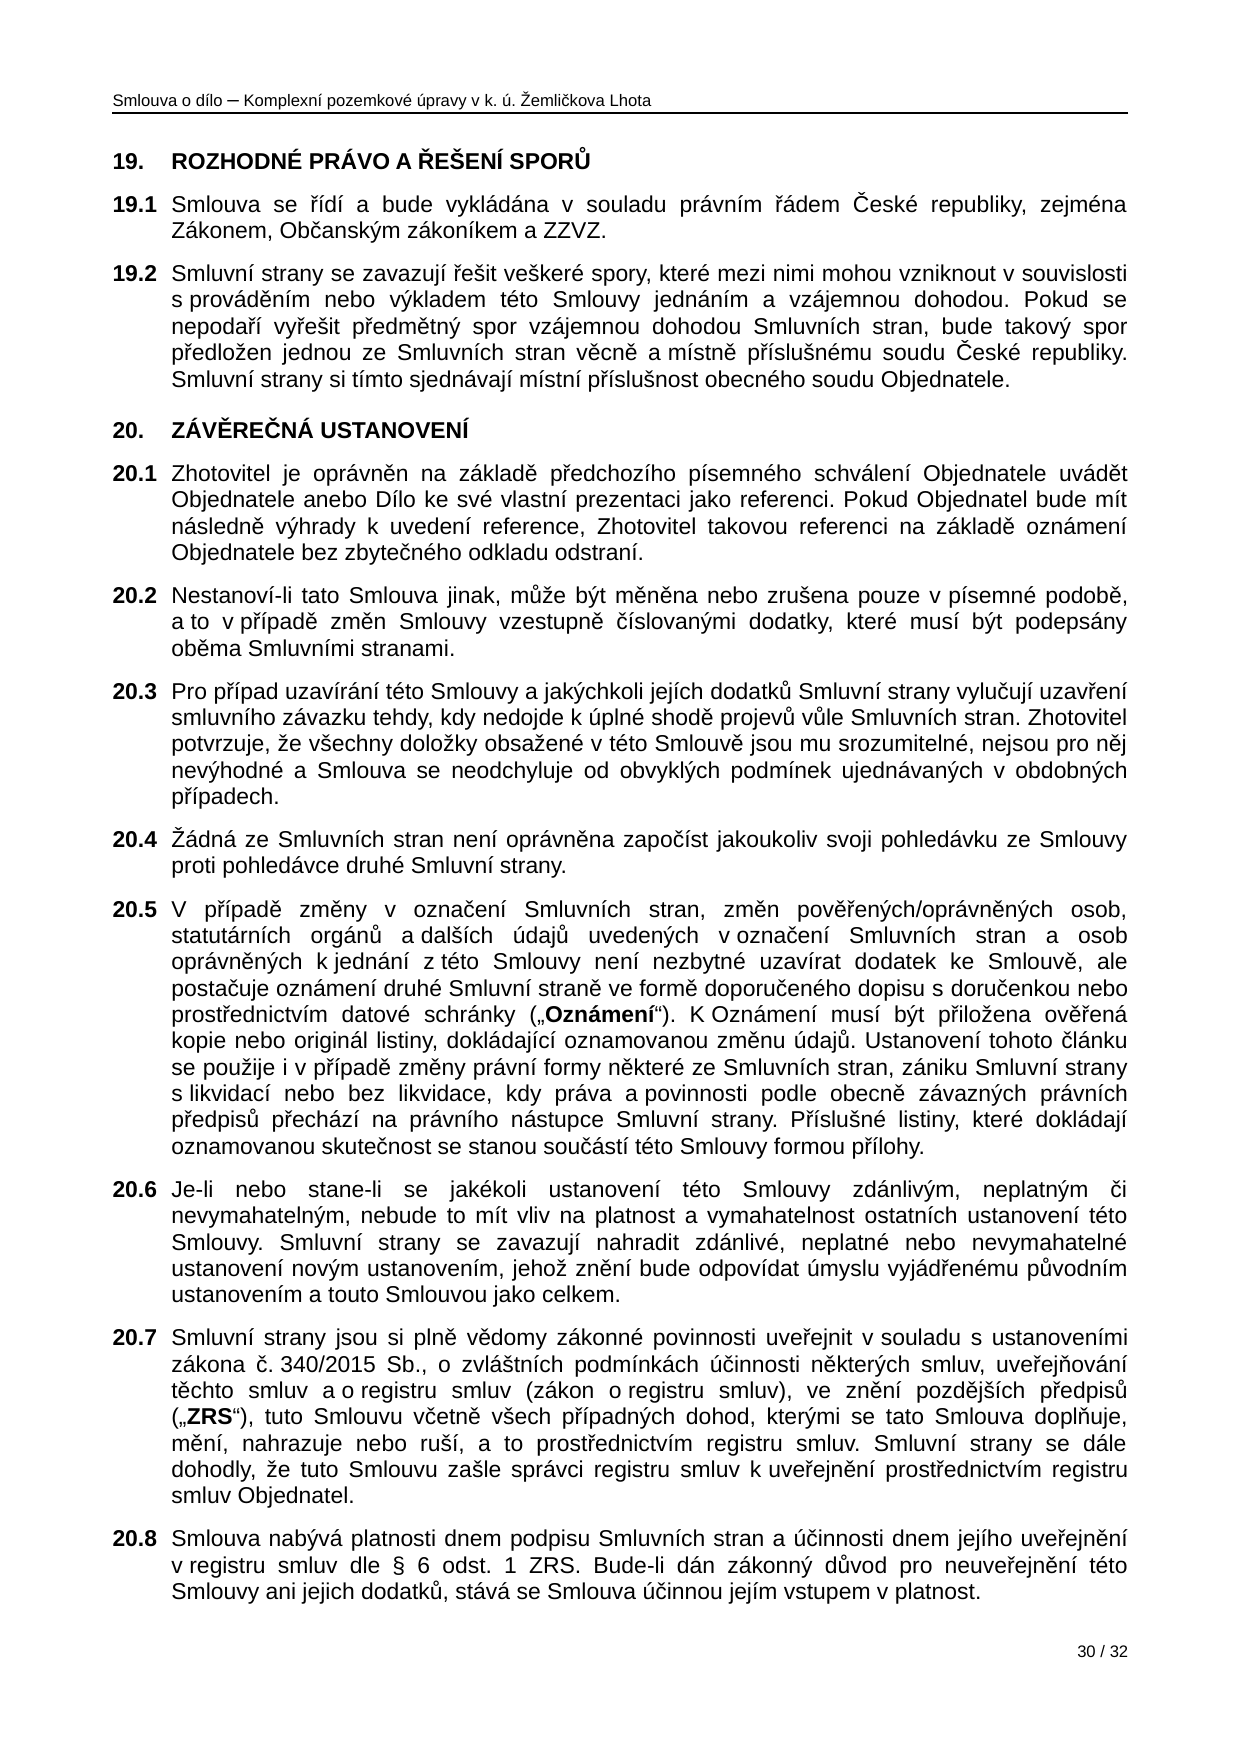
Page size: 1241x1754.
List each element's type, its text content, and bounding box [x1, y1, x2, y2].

text Smlouva nabývá platnosti dnem podpisu Smluvních stran a účinnosti dnem jejího uveřejnění v registru smluv dle § 6 odst. 1 ZRS. Bude-li dán zákonný důvod pro neuveřejnění této Smlouvy ani jejich dodatků, stává se Smlouva účinnou jejím vstupem v platnost. [112, 1525, 1128, 1604]
text Žádná ze Smluvních stran není oprávněna započíst jakoukoliv svoji pohledávku ze Smlouvy proti pohledávce druhé Smluvní strany. [112, 826, 1128, 879]
text Pro případ uzavírání této Smlouvy a jakýchkoli jejích dodatků Smluvní strany vylučují uzavření smluvního závazku tehdy, kdy nedojde k úplné shodě projevů vůle Smluvních stran. Zhotovitel potvrzuje, že všechny doložky obsažené v této Smlouvě jsou mu srozumitelné, nejsou pro něj nevýhodné a Smlouva se neodchyluje od obvyklých podmínek ujednávaných v obdobných případech. [112, 678, 1128, 809]
text Je-li nebo stane-li se jakékoli ustanovení této Smlouvy zdánlivým, neplatným či nevymahatelným, nebude to mít vliv na platnost a vymahatelnost ostatních ustanovení této Smlouvy. Smluvní strany se zavazují nahradit zdánlivé, neplatné nebo nevymahatelné ustanovení novým ustanovením, jehož znění bude odpovídat úmyslu vyjádřenému původním ustanovením a touto Smlouvou jako celkem. [112, 1176, 1128, 1307]
text Nestanoví-li tato Smlouva jinak, může být měněna nebo zrušena pouze v písemné podobě, a to v případě změn Smlouvy vzestupně číslovanými dodatky, které musí být podepsány oběma Smluvními stranami. [112, 582, 1128, 661]
text Závěrečná ustanovení [112, 417, 1128, 443]
text Smlouva se řídí a bude vykládána v souladu právním řádem České republiky, zejména Zákonem, Občanským zákoníkem a ZZVZ. [112, 191, 1128, 243]
text V případě změny v označení Smluvních stran, změn pověřených/oprávněných osob, statutárních orgánů a dalších údajů uvedených v označení Smluvních stran a osob oprávněných k jednání z této Smlouvy není nezbytné uzavírat dodatek ke Smlouvě, ale postačuje oznámení druhé Smluvní straně ve formě doporučeného dopisu s doručenkou nebo prostřednictvím datové schránky („Oznámení“). K Oznámení musí být přiložena ověřená kopie nebo originál listiny, dokládající oznamovanou změnu údajů. Ustanovení tohoto článku se použije i v případě změny právní formy některé ze Smluvních stran, zániku Smluvní strany s likvidací nebo bez likvidace, kdy práva a povinnosti podle obecně závazných právních předpisů přechází na právního nástupce Smluvní strany. Příslušné listiny, které dokládají oznamovanou skutečnost se stanou součástí této Smlouvy formou přílohy. [112, 896, 1128, 1159]
text Rozhodné právo a řešení sporů [112, 148, 1128, 174]
text Zhotovitel je oprávněn na základě předchozího písemného schválení Objednatele uvádět Objednatele anebo Dílo ke své vlastní prezentaci jako referenci. Pokud Objednatel bude mít následně výhrady k uvedení reference, Zhotovitel takovou referenci na základě oznámení Objednatele bez zbytečného odkladu odstraní. [112, 460, 1128, 565]
text Smluvní strany jsou si plně vědomy zákonné povinnosti uveřejnit v souladu s ustanoveními zákona č. 340/2015 Sb., o zvláštních podmínkách účinnosti některých smluv, uveřejňování těchto smluv a o registru smluv (zákon o registru smluv), ve znění pozdějších předpisů („ZRS“), tuto Smlouvu včetně všech případných dohod, kterými se tato Smlouva doplňuje, mění, nahrazuje nebo ruší, a to prostřednictvím registru smluv. Smluvní strany se dále dohodly, že tuto Smlouvu zašle správci registru smluv k uveřejnění prostřednictvím registru smluv Objednatel. [112, 1324, 1128, 1509]
text Smluvní strany se zavazují řešit veškeré spory, které mezi nimi mohou vzniknout v souvislosti s prováděním nebo výkladem této Smlouvy jednáním a vzájemnou dohodou. Pokud se nepodaří vyřešit předmětný spor vzájemnou dohodou Smluvních stran, bude takový spor předložen jednou ze Smluvních stran věcně a místně příslušnému soudu České republiky. Smluvní strany si tímto sjednávají místní příslušnost obecného soudu Objednatele. [112, 260, 1128, 392]
